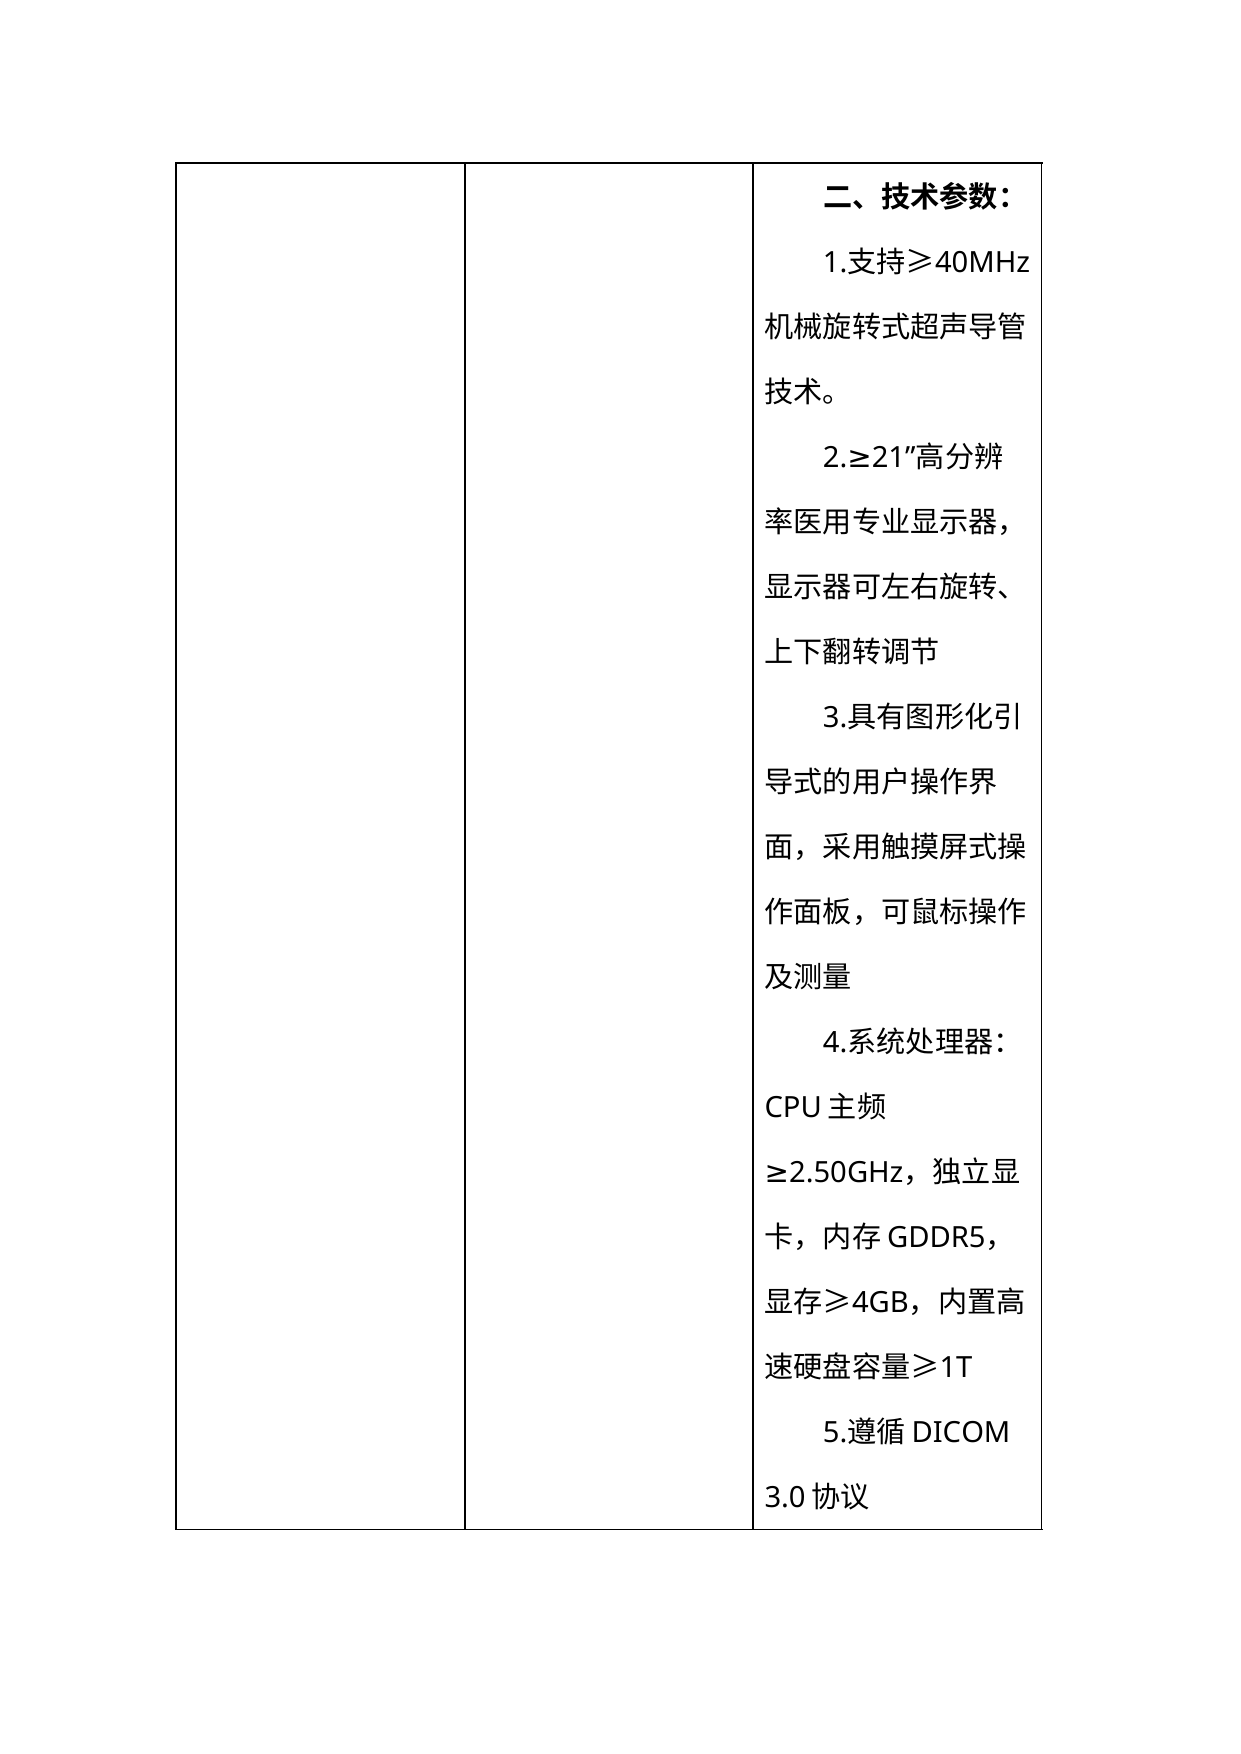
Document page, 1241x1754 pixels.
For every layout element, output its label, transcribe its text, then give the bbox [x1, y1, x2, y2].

table_cell [177, 164, 464, 1528]
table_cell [754, 164, 1041, 1528]
table_cell 6 [466, 164, 752, 1528]
